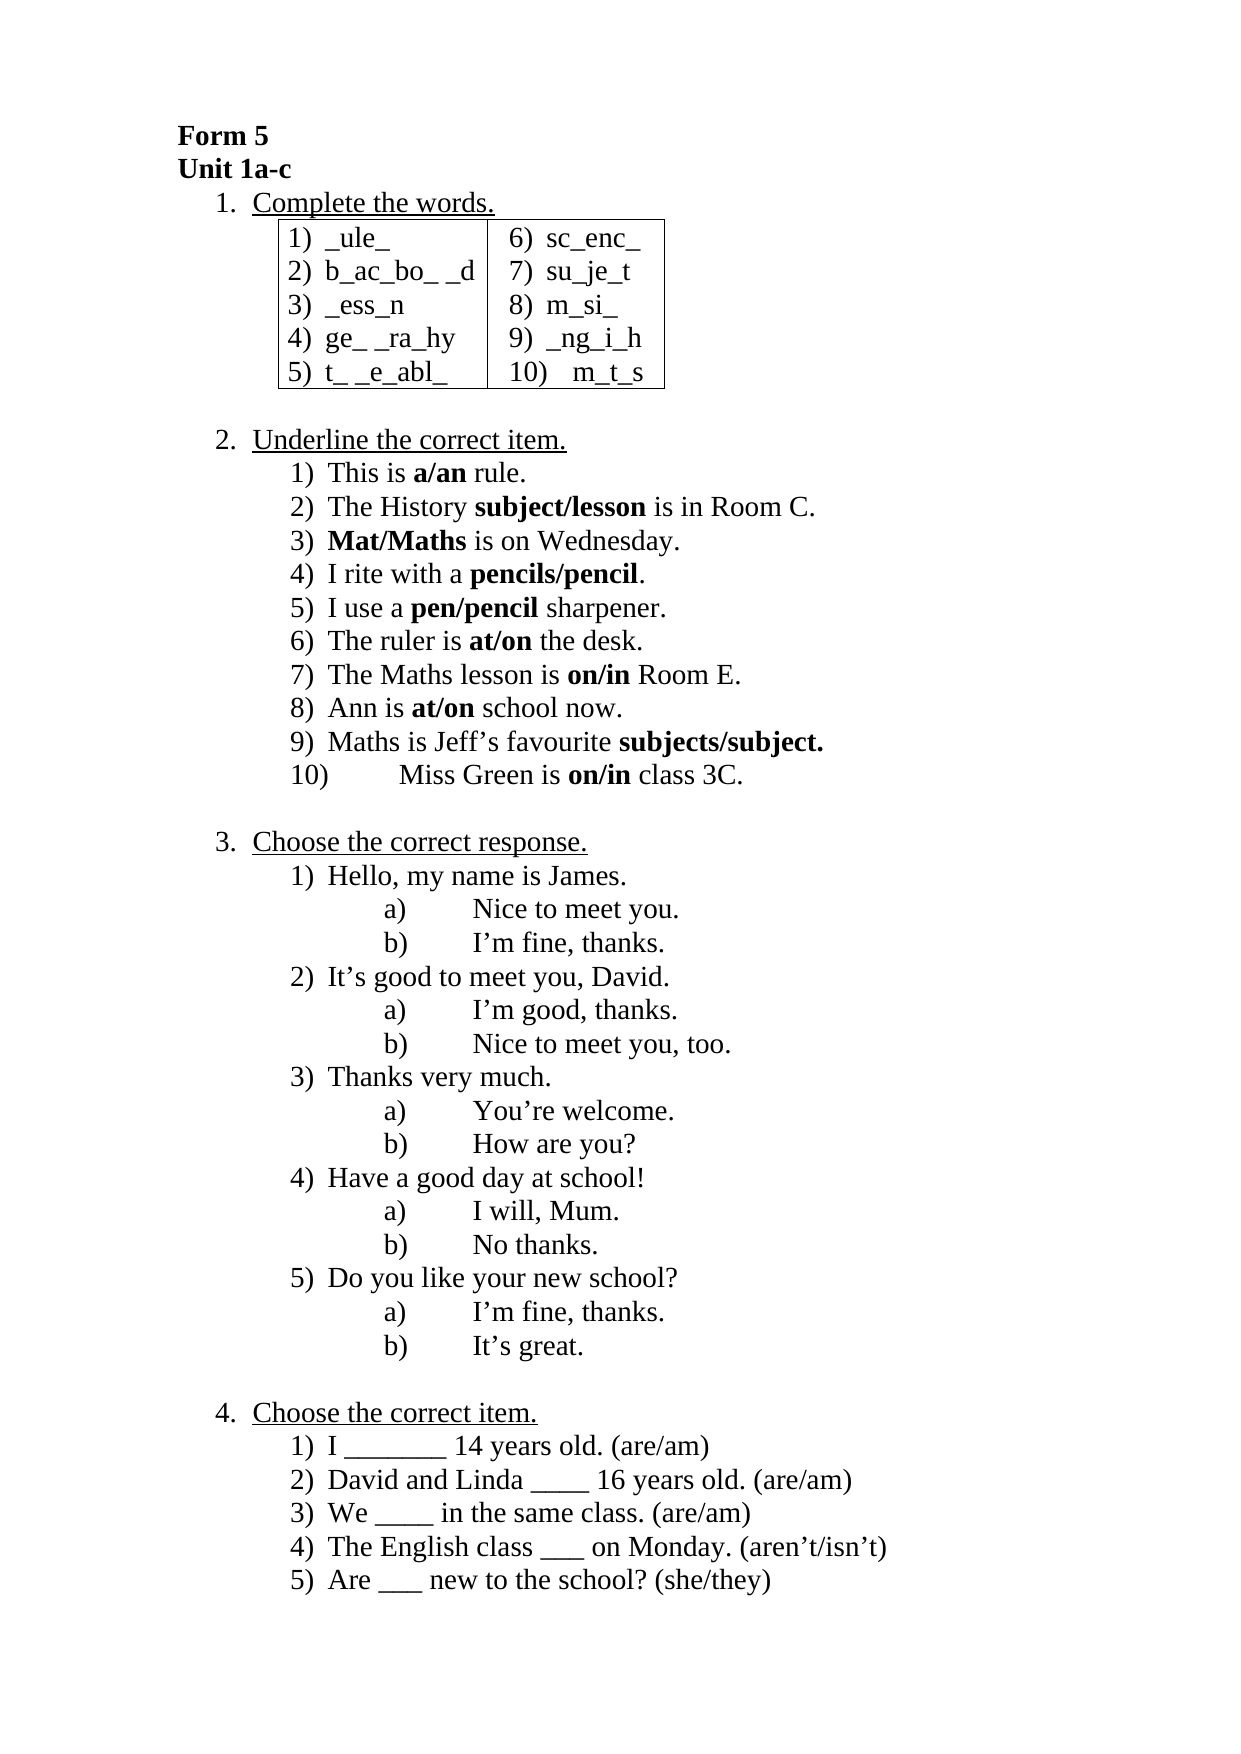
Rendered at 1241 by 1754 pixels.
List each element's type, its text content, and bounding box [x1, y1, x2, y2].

list It’s good to meet you, David. [290, 959, 1152, 992]
list Thanks very much. [290, 1059, 1152, 1093]
table_header sc_enc_ su_je_t m_si_ _ng_i_h m_t_s [488, 220, 664, 387]
list It’s great. [383, 1328, 1152, 1361]
list Maths is Jeff’s favourite subjects/subject. [290, 724, 1152, 757]
list Are ___ new to the school? (she/they) [290, 1562, 1152, 1596]
list We ____ in the same class. (are/am) [290, 1495, 1152, 1529]
list Choose the correct item. [215, 1395, 1152, 1428]
list How are you? [383, 1126, 1152, 1160]
text Unit 1a-c [177, 152, 1152, 185]
list I will, Mum. [383, 1193, 1152, 1227]
list You’re welcome. [383, 1093, 1152, 1126]
list The History subject/lesson is in Room C. [290, 489, 1152, 523]
list I’m fine, thanks. [383, 1294, 1152, 1328]
list I’m fine, thanks. [383, 925, 1152, 959]
list I _______ 14 years old. (are/am) [290, 1428, 1152, 1462]
list The ruler is at/on the desk. [290, 623, 1152, 657]
list Hello, my name is James. [290, 858, 1152, 892]
table_header _ule_ b_ac_bo_ _d _ess_n ge_ _ra_hy t_ _e_abl_ [279, 220, 487, 387]
list This is a/an rule. [290, 456, 1152, 489]
list No thanks. [383, 1227, 1152, 1261]
list Miss Green is on/in class 3C. [290, 757, 1152, 791]
list I’m good, thanks. [383, 992, 1152, 1026]
list I use a pen/pencil sharpener. [290, 590, 1152, 623]
list Nice to meet you, too. [383, 1026, 1152, 1059]
list The Maths lesson is on/in Room E. [290, 657, 1152, 690]
text Form 5 [177, 118, 1152, 152]
list Choose the correct response. [215, 824, 1152, 858]
list Have a good day at school! [290, 1160, 1152, 1193]
list Mat/Maths is on Wednesday. [290, 523, 1152, 556]
list Do you like your new school? [290, 1261, 1152, 1294]
list Nice to meet you. [383, 892, 1152, 925]
list Underline the correct item. [215, 422, 1152, 456]
list I rite with a pencils/pencil. [290, 556, 1152, 590]
list Ann is at/on school now. [290, 690, 1152, 724]
list David and Linda ____ 16 years old. (are/am) [290, 1462, 1152, 1495]
list The English class ___ on Monday. (aren’t/isn’t) [290, 1529, 1152, 1562]
list Complete the words. [215, 185, 1152, 219]
